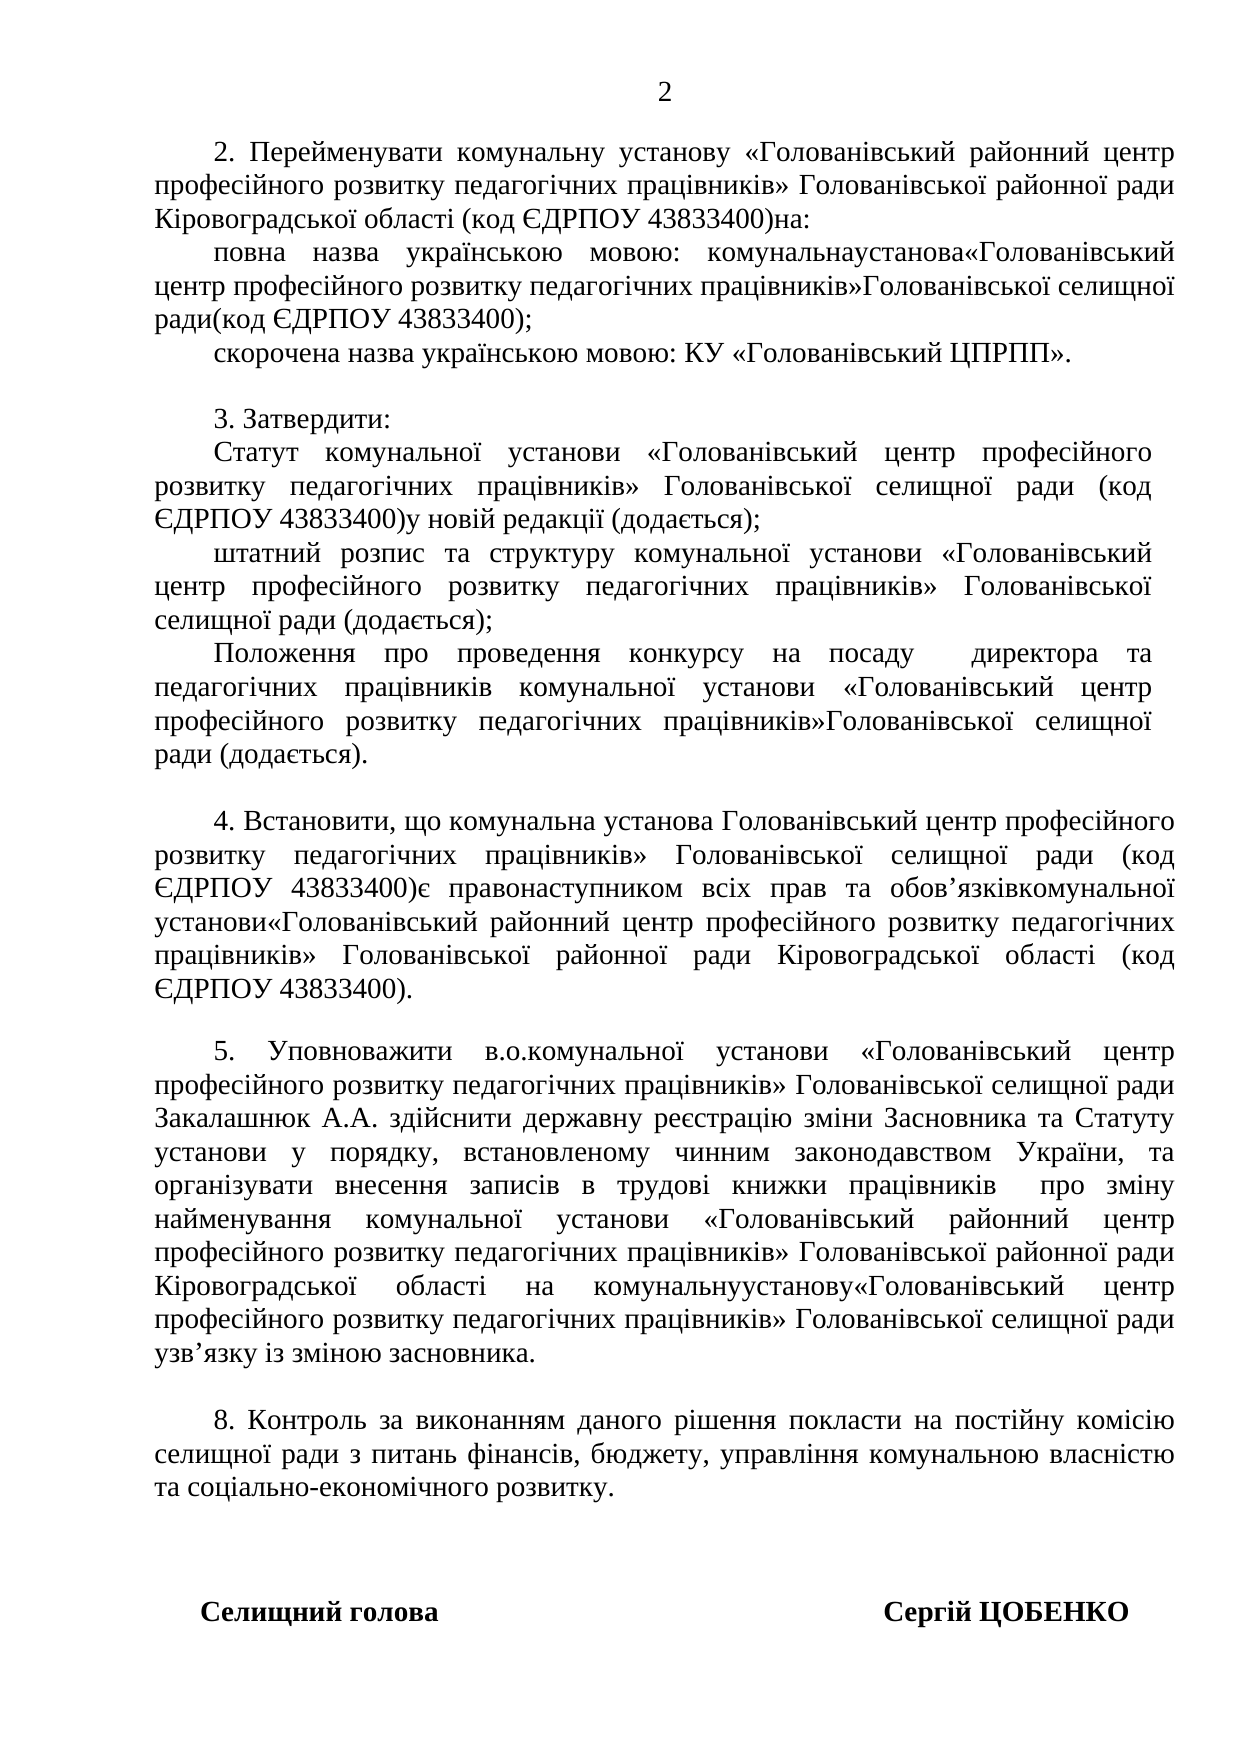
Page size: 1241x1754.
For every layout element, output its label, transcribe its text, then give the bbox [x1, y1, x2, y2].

text 5. Уповноважити в.о.комунальної установи «Голованівський центр професійного розвитку педагогічних працівників» Голованівської селищної ради Закалашнюк А.А. здійснити державну реєстрацію зміни Засновника та Статуту установи у порядку, встановленому чинним законодавством України, та організувати внесення записів в трудові книжки працівників про зміну найменування комунальної установи «Голованівський районний центр професійного розвитку педагогічних працівників» Голованівської районної ради Кіровоградської області на комунальнуустанову«Голованівський центр професійного розвитку педагогічних працівників» Голованівської селищної ради узв’язку із зміною засновника. [154, 1033, 1176, 1369]
text Селищний голова Сергій ЦОБЕНКО [154, 1594, 1176, 1628]
list скорочена назва українською мовою: КУ «Голованівський ЦПРПП». [154, 335, 1176, 368]
text 8. Контроль за виконанням даного рішення покласти на постійну комісію селищної ради з питань фінансів, бюджету, управління комунальною власністю та соціально-економічного розвитку. [154, 1402, 1176, 1503]
text 4. Встановити, що комунальна установа Голованівський центр професійного розвитку педагогічних працівників» Голованівської селищної ради (код ЄДРПОУ 43833400)є правонаступником всіх прав та обов’язківкомунальної установи«Голованівський районний центр професійного розвитку педагогічних працівників» Голованівської районної ради Кіровоградської області (код ЄДРПОУ 43833400). [154, 803, 1176, 1004]
list Положення про проведення конкурсу на посаду директора та педагогічних працівників комунальної установи «Голованівський центр професійного розвитку педагогічних працівників»Голованівської селищної ради (додається). [154, 636, 1152, 770]
list 3. Затвердити: [154, 401, 1152, 434]
list штатний розпис та структуру комунальної установи «Голованівський центр професійного розвитку педагогічних працівників» Голованівської селищної ради (додається); [154, 535, 1152, 636]
list Статут комунальної установи «Голованівський центр професійного розвитку педагогічних працівників» Голованівської селищної ради (код ЄДРПОУ 43833400)у новій редакції (додається); [154, 434, 1152, 535]
list 2. Перейменувати комунальну установу «Голованівський районний центр професійного розвитку педагогічних працівників» Голованівської районної ради Кіровоградської області (код ЄДРПОУ 43833400)на: [154, 134, 1176, 234]
list повна назва українською мовою: комунальнаустанова«Голованівський центр професійного розвитку педагогічних працівників»Голованівської селищної ради(код ЄДРПОУ 43833400); [154, 234, 1176, 335]
